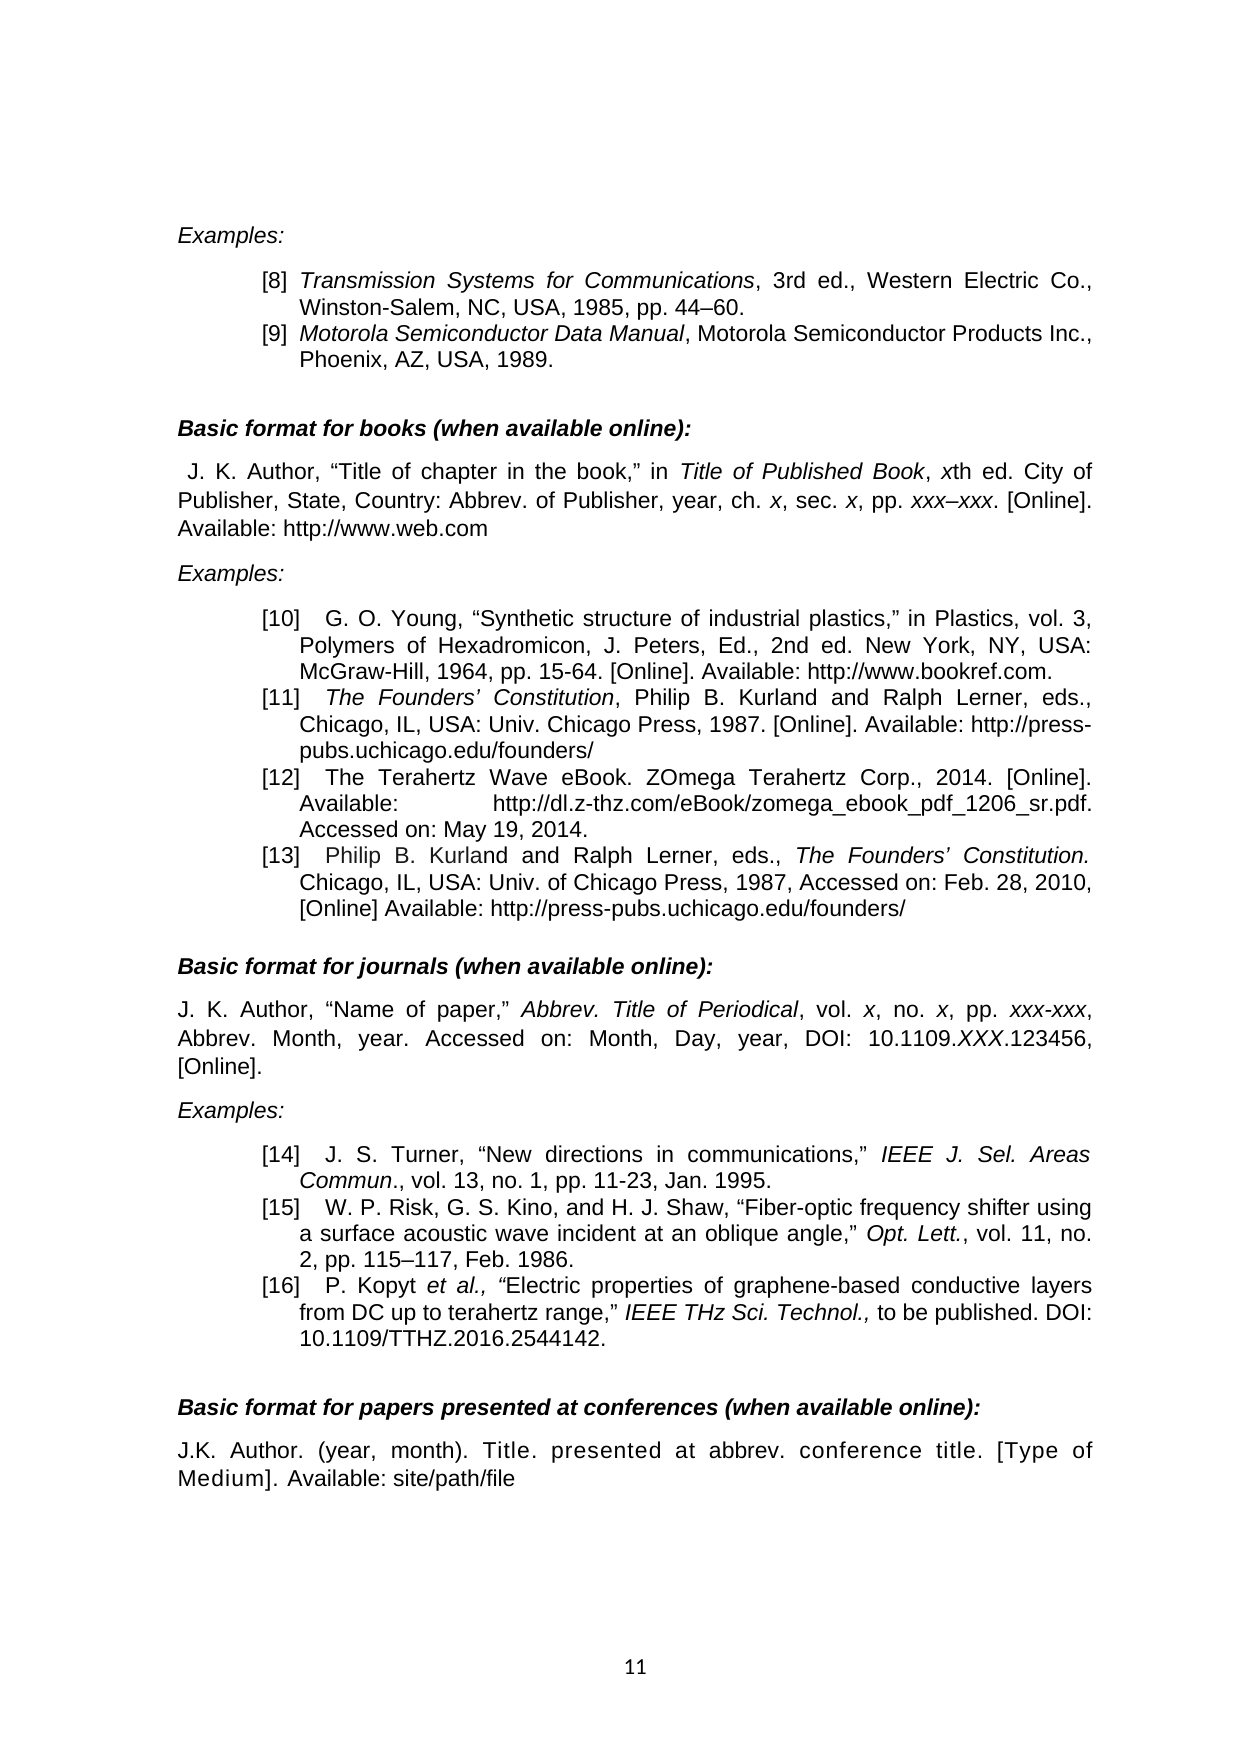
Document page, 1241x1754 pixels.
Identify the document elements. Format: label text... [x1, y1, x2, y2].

text J. S. Turner, “New directions in communications,” IEEE J. Sel. Areas Commun., vol. 13, no. 1, pp. 11-23, Jan. 1995. [262, 1141, 1092, 1193]
text The Terahertz Wave eBook. ZOmega Terahertz Corp., 2014. [Online]. Available: http://dl.z-thz.com/eBook/zomega_ebook_pdf_1206_sr.pdf. Accessed on: May 19, 2014. [262, 763, 1092, 842]
text Examples: [177, 1098, 1055, 1124]
text W. P. Risk, G. S. Kino, and H. J. Shaw, “Fiber-optic frequency shifter using a surface acoustic wave incident at an oblique angle,” Opt. Lett., vol. 11, no. 2, pp. 115–117, Feb. 1986. [262, 1193, 1092, 1272]
text J. K. Author, “Name of paper,” Abbrev. Title of Periodical, vol. x, no. x, pp. xxx-xxx, Abbrev. Month, year. Accessed on: Month, Day, year, DOI: 10.1109.XXX.123456, [Online]. [177, 996, 1092, 1079]
text Basic format for books (when available online): [177, 418, 1099, 442]
text J. K. Author, “Title of chapter in the book,” in Title of Published Book, xth ed. City of Publisher, State, Country: Abbrev. of Publisher, year, ch. x, sec. x, pp. xxx–xxx. [Online]. Available: http://www.web.com [177, 458, 1092, 541]
text J.K. Author. (year, month). Title. presented at abbrev. conference title. [Type of Medium]. Available: site/path/file [177, 1437, 1092, 1492]
text G. O. Young, “Synthetic structure of industrial plastics,” in Plastics, vol. 3, Polymers of Hexadromicon, J. Peters, Ed., 2nd ed. New York, NY, USA: McGraw-Hill, 1964, pp. 15-64. [Online]. Available: http://www.bookref.com. [262, 605, 1092, 684]
text Transmission Systems for Communications, 3rd ed., Western Electric Co., Winston-Salem, NC, USA, 1985, pp. 44–60. [262, 267, 1092, 320]
text The Founders’ Constitution, Philip B. Kurland and Ralph Lerner, eds., Chicago, IL, USA: Univ. Chicago Press, 1987. [Online]. Available: http://press-pubs.uchicago.edu/founders/ [262, 684, 1092, 763]
text Examples: [177, 222, 1092, 249]
text Philip B. Kurland and Ralph Lerner, eds., The Founders’ Constitution. Chicago, IL, USA: Univ. of Chicago Press, 1987, Accessed on: Feb. 28, 2010, [Online] Available: http://press-pubs.uchicago.edu/founders/ [262, 842, 1092, 922]
text Examples: [177, 560, 1094, 587]
text P. Kopyt et al., “Electric properties of graphene-based conductive layers from DC up to terahertz range,” IEEE THz Sci. Technol., to be published. DOI: 10.1109/TTHZ.2016.2544142. [262, 1272, 1092, 1352]
text Motorola Semiconductor Data Manual, Motorola Semiconductor Products Inc., Phoenix, AZ, USA, 1989. [262, 320, 1092, 373]
text Basic format for papers presented at conferences (when available online): [177, 1394, 1098, 1420]
text Basic format for journals (when available online): [177, 953, 1055, 979]
